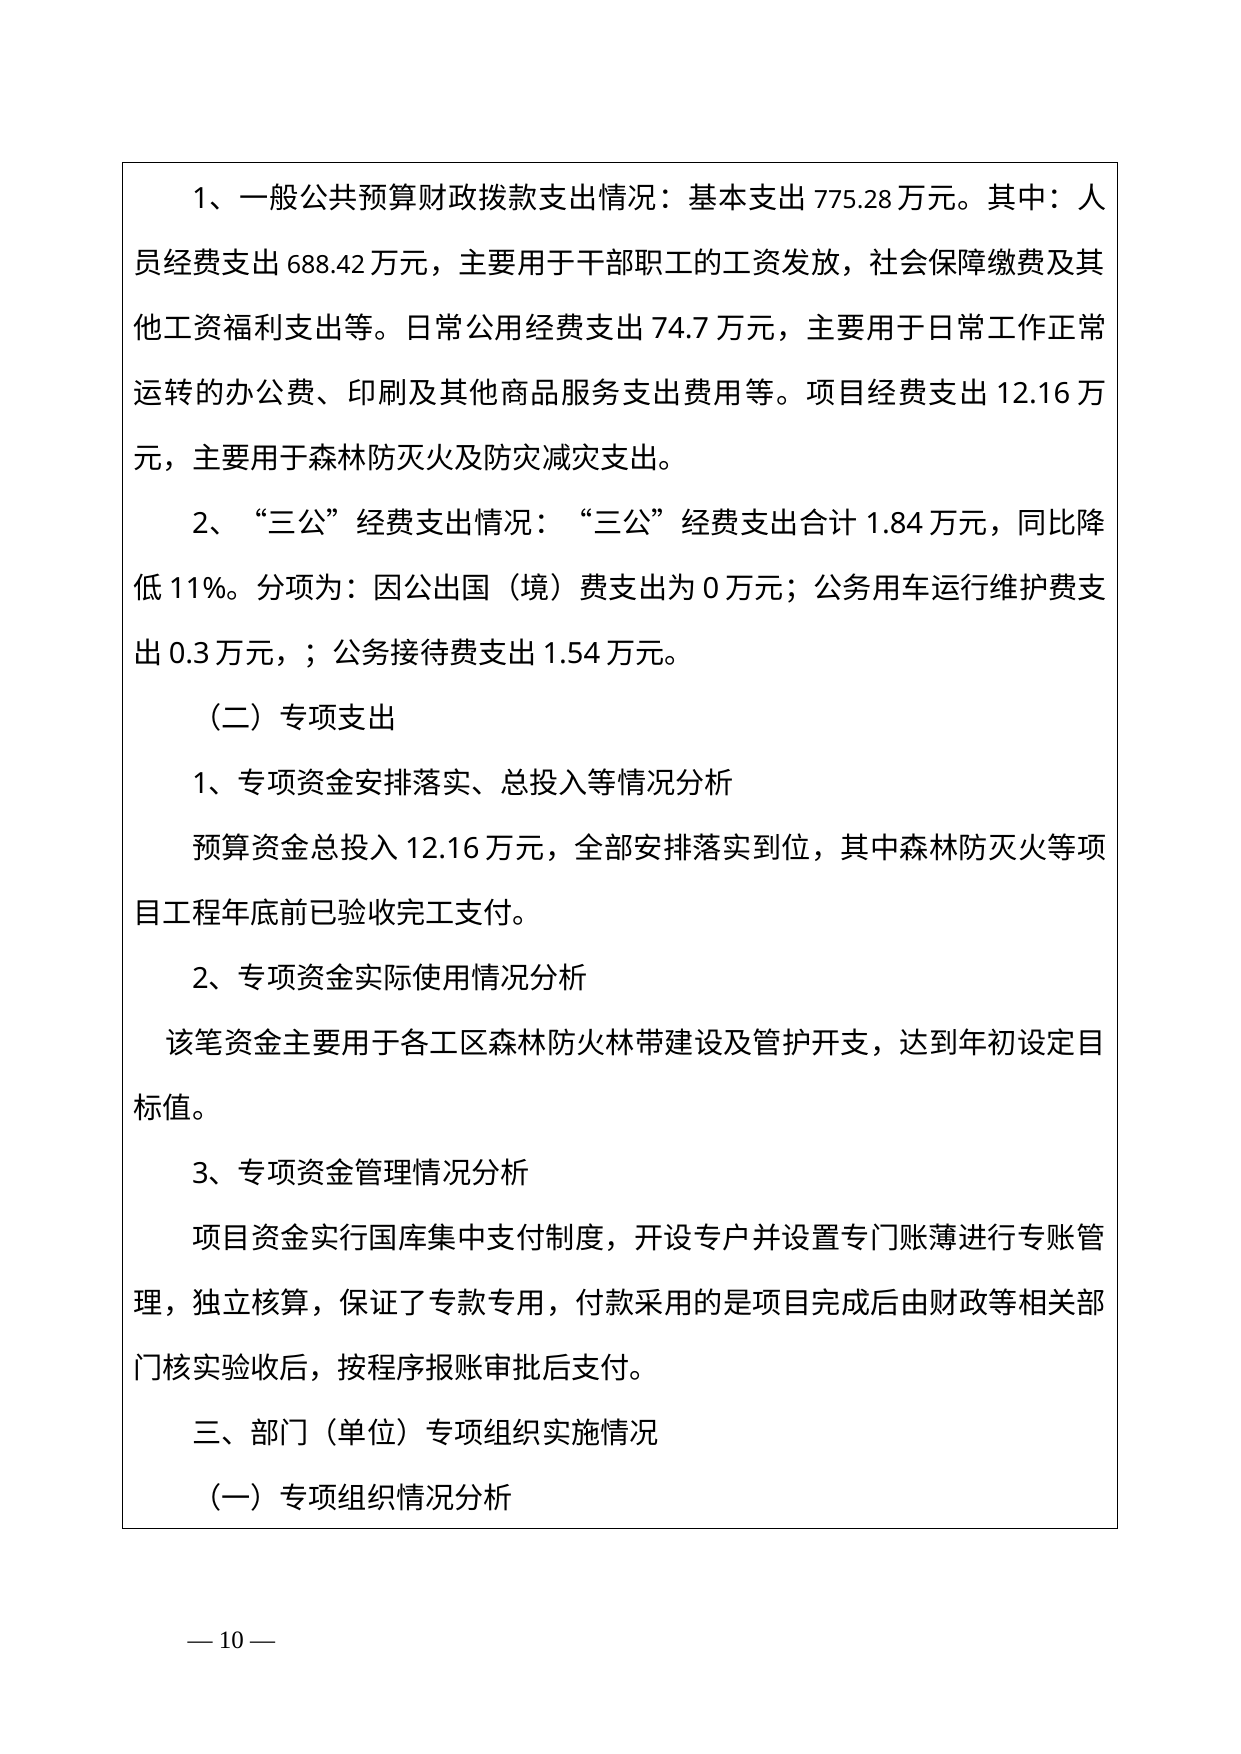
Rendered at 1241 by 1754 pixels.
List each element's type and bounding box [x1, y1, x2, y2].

table_header [123, 163, 1117, 1528]
